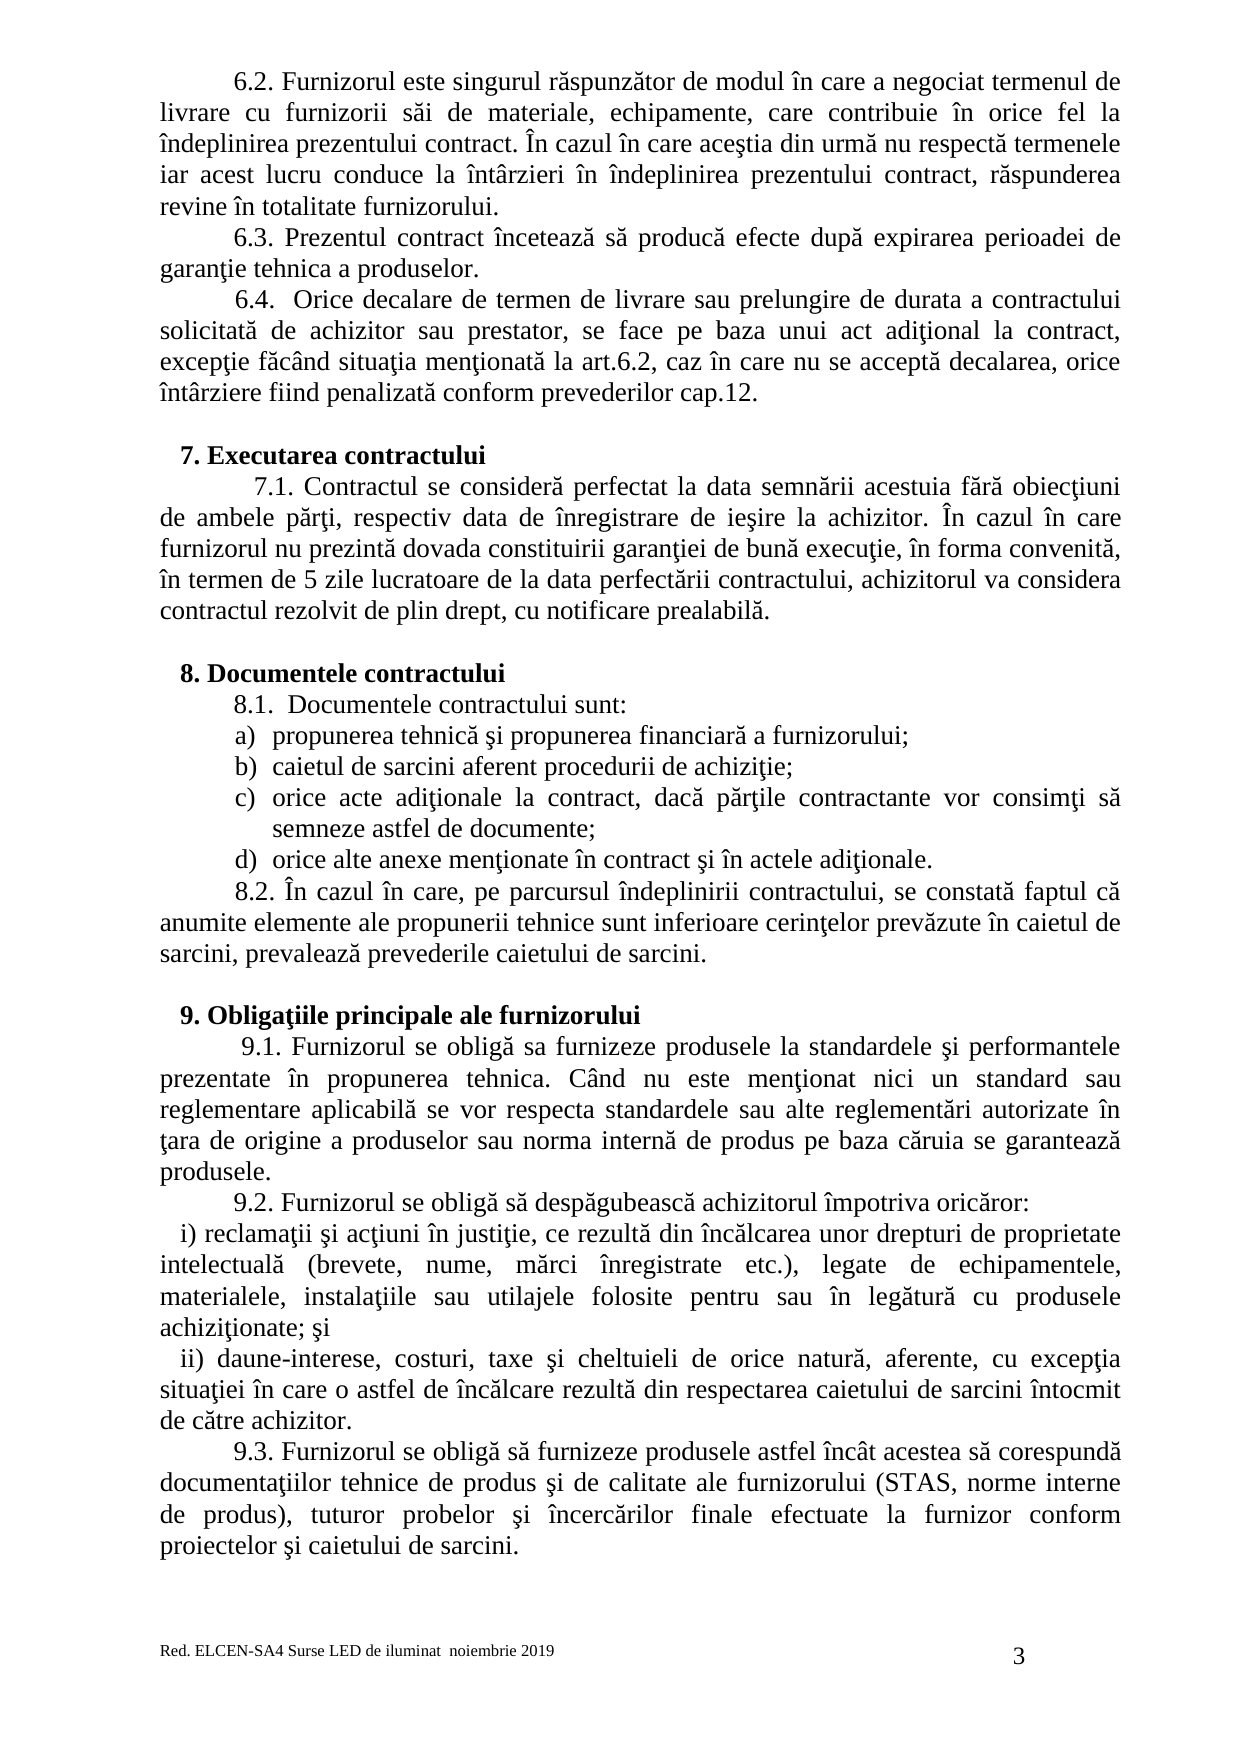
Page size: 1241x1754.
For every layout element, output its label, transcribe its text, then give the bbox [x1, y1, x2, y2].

list orice alte anexe menţionate în contract şi în actele adiţionale. [234, 844, 1122, 875]
text 8.1. Documentele contractului sunt: [159, 688, 1122, 719]
text 7.1. Contractul se consideră perfectat la data semnării acestuia fără obiecţiuni de ambele părţi, respectiv data de înregistrare de ieşire la achizitor. În cazul în care furnizorul nu prezintă dovada constituirii garanţiei de bună execuţie, în forma convenită, în termen de 5 zile lucratoare de la data perfectării contractului, achizitorul va considera contractul rezolvit de plin drept, cu notificare prealabilă. [159, 470, 1122, 626]
text 7. Executarea contractului [159, 439, 1122, 470]
text 9.2. Furnizorul se obligă să despăgubească achizitorul împotriva oricăror: [159, 1186, 1122, 1217]
text 8.2. În cazul în care, pe parcursul îndeplinirii contractului, se constată faptul că anumite elemente ale propunerii tehnice sunt inferioare cerinţelor prevăzute în caietul de sarcini, prevalează prevederile caietului de sarcini. [159, 875, 1122, 968]
text 9.3. Furnizorul se obligă să furnizeze produsele astfel încât acestea să corespundă documentaţiilor tehnice de produs şi de calitate ale furnizorului (STAS, norme interne de produs), tuturor probelor şi încercărilor finale efectuate la furnizor conform proiectelor şi caietului de sarcini. [159, 1435, 1122, 1560]
text 8. Documentele contractului [159, 657, 1122, 688]
text 9. Obligaţiile principale ale furnizorului [159, 999, 1122, 1031]
list propunerea tehnică şi propunerea financiară a furnizorului; [234, 719, 1122, 750]
text i) reclamaţii şi acţiuni în justiţie, ce rezultă din încălcarea unor drepturi de proprietate intelectuală (brevete, nume, mărci înregistrate etc.), legate de echipamentele, materialele, instalaţiile sau utilajele folosite pentru sau în legătură cu produsele achiziţionate; şi [159, 1217, 1122, 1342]
text 6.2. Furnizorul este singurul răspunzător de modul în care a negociat termenul de livrare cu furnizorii săi de materiale, echipamente, care contribuie în orice fel la îndeplinirea prezentului contract. În cazul în care aceştia din urmă nu respectă termenele iar acest lucru conduce la întârzieri în îndeplinirea prezentului contract, răspunderea revine în totalitate furnizorului. [159, 65, 1122, 221]
text ii) daune-interese, costuri, taxe şi cheltuieli de orice natură, aferente, cu excepţia situaţiei în care o astfel de încălcare rezultă din respectarea caietului de sarcini întocmit de către achizitor. [159, 1342, 1122, 1435]
text 6.4. Orice decalare de termen de livrare sau prelungire de durata a contractului solicitată de achizitor sau prestator, se face pe baza unui act adiţional la contract, excepţie făcând situaţia menţionată la art.6.2, caz în care nu se acceptă decalarea, orice întârziere fiind penalizată conform prevederilor cap.12. [159, 283, 1122, 408]
list orice acte adiţionale la contract, dacă părţile contractante vor consimţi să semneze astfel de documente; [234, 781, 1122, 844]
list caietul de sarcini aferent procedurii de achiziţie; [234, 750, 1122, 781]
text 9.1. Furnizorul se obligă sa furnizeze produsele la standardele şi performantele prezentate în propunerea tehnica. Când nu este menţionat nici un standard sau reglementare aplicabilă se vor respecta standardele sau alte reglementări autorizate în ţara de origine a produselor sau norma internă de produs pe baza căruia se garantează produsele. [159, 1031, 1122, 1186]
text 6.3. Prezentul contract încetează să producă efecte după expirarea perioadei de garanţie tehnica a produselor. [159, 221, 1122, 283]
